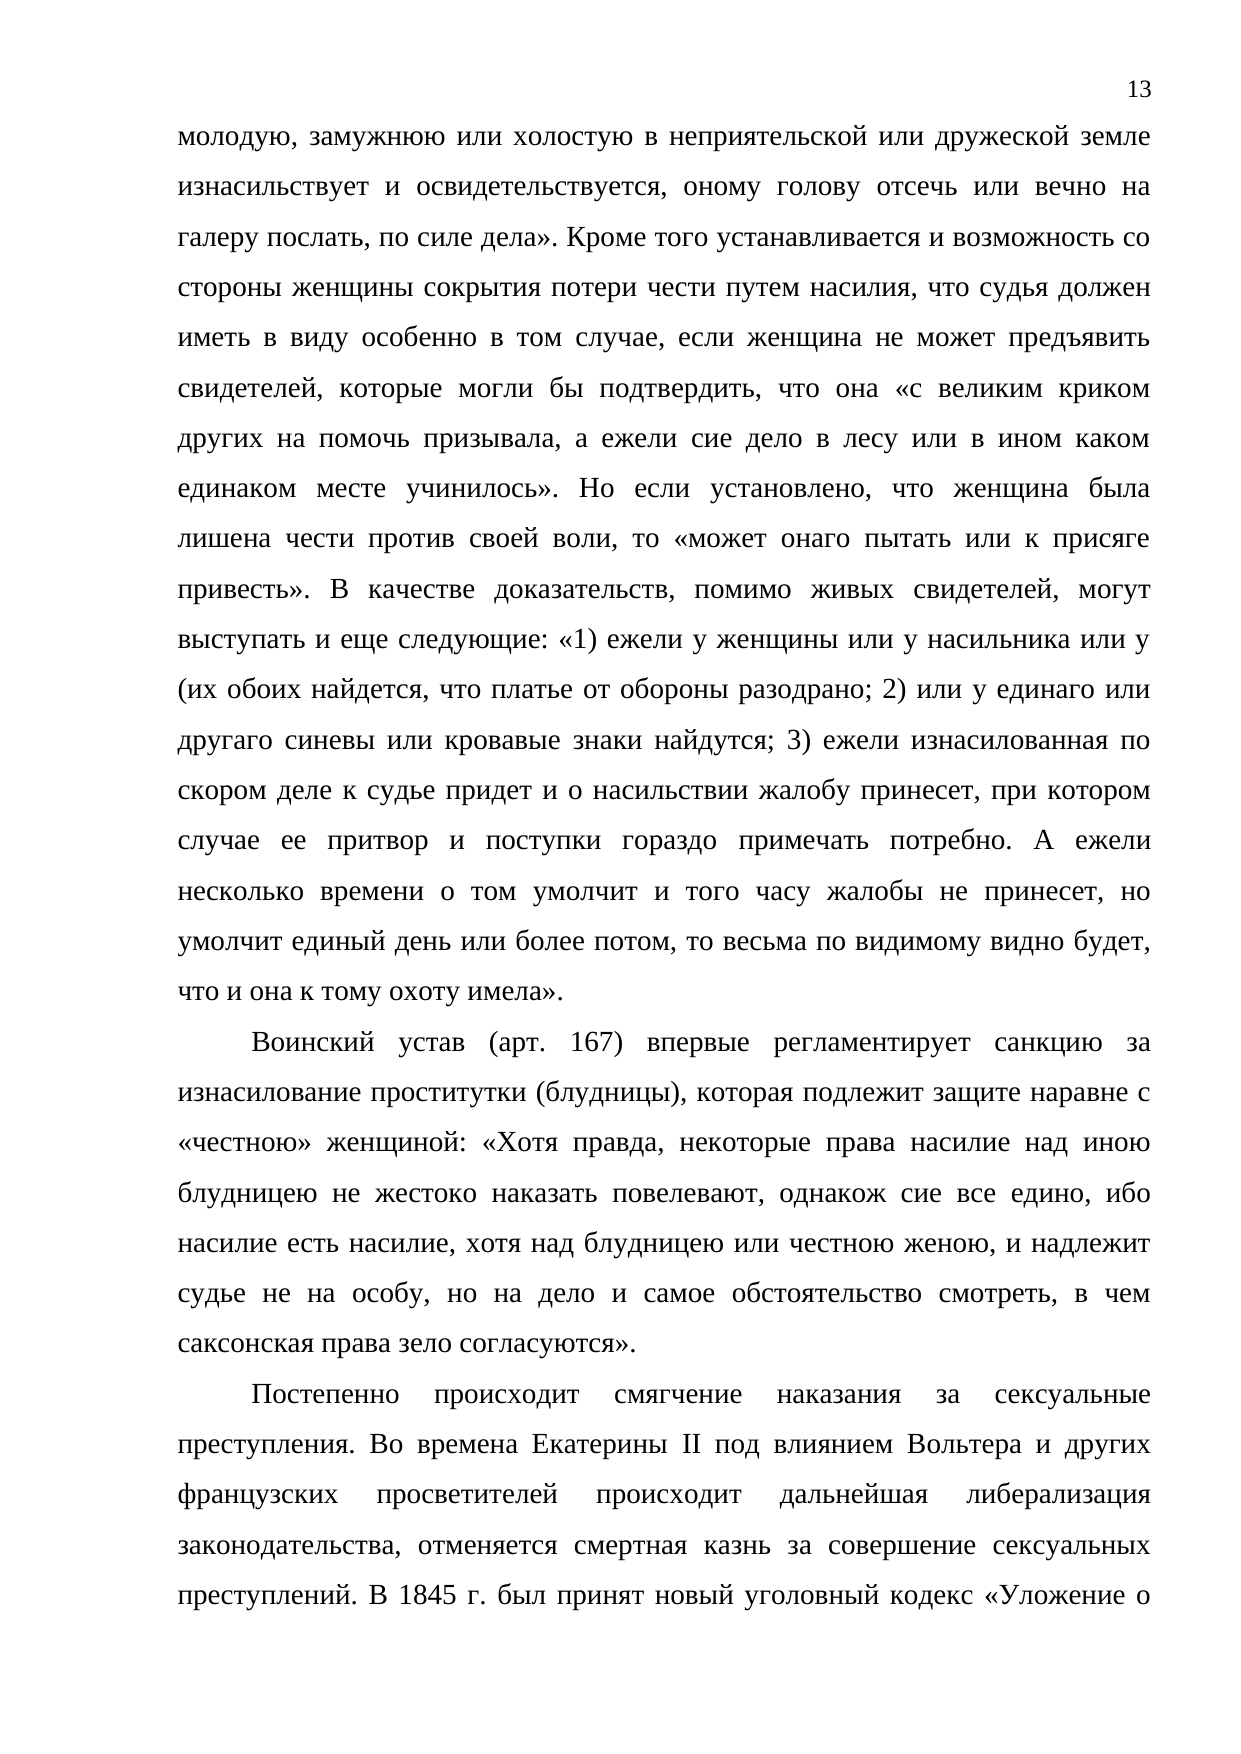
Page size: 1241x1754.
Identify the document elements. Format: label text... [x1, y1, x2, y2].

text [177, 118, 1152, 1007]
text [177, 1376, 1152, 1611]
text Воинский устав (арт. 167) впервые регламентирует санкцию за изнасилование проститутки (блудницы), которая подлежит защите наравне с «честною» женщиной: «Хотя правда, некоторые права насилие над иною блудницею не жестоко наказать повелевают, однакож сие все едино, ибо насилие есть насилие, хотя над блудницею или честною женою, и надлежит судье не на особу, но на дело и самое обстоятельство смотреть, в чем саксонская права зело согласуются». [177, 1024, 1152, 1359]
